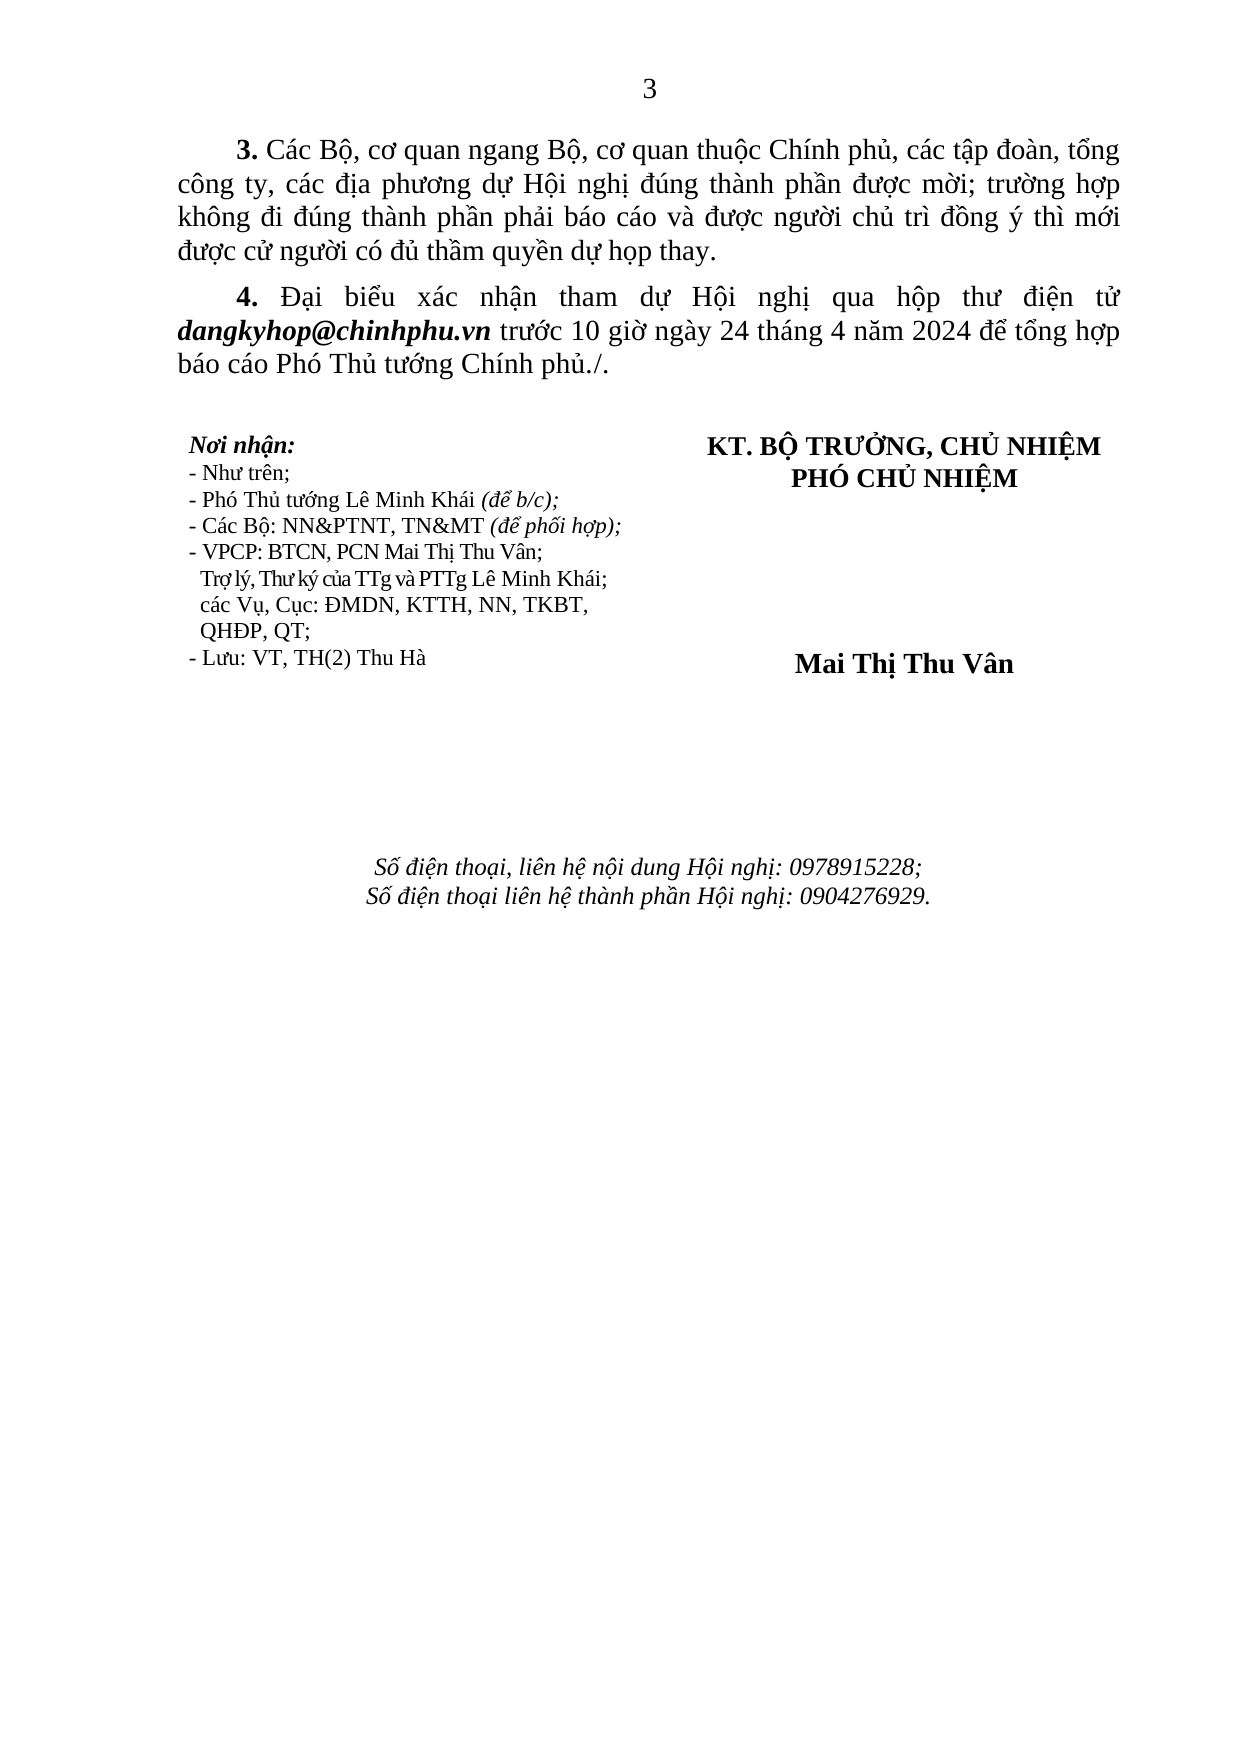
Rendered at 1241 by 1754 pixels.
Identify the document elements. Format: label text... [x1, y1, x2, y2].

text Số điện thoại, liên hệ nội dung Hội nghị: 0978915228; [177, 852, 1122, 881]
table_header Nơi nhận: - Như trên; - Phó Thủ tướng Lê Minh Khái (để b/c); - Các Bộ: NN&PTNT, TN&MT (để phối hợp); - VPCP: BTCN, PCN Mai Thị Thu Vân; Trợ lý, Thư ký của TTg và PTTg Lê Minh Khái; các Vụ, Cục: ĐMDN, KTTH, NN, TKBT, QHĐP, QT; - Lưu: VT, TH(2) Thu Hà [177, 431, 683, 679]
text 3. Các Bộ, cơ quan ngang Bộ, cơ quan thuộc Chính phủ, các tập đoàn, tổng công ty, các địa phương dự Hội nghị đúng thành phần được mời; trường hợp không đi đúng thành phần phải báo cáo và được người chủ trì đồng ý thì mới được cử người có đủ thầm quyền dự họp thay. [177, 132, 1122, 267]
table_header KT. BỘ TRƯỞNG, CHỦ NHIỆM PHÓ CHỦ NHIỆM [daky] Mai Thị Thu Vân [683, 431, 1126, 679]
text Số điện thoại liên hệ thành phần Hội nghị: 0904276929. [177, 881, 1122, 909]
text 4. Đại biểu xác nhận tham dự Hội nghị qua hộp thư điện tử dangkyhop@chinhphu.vn trước 10 giờ ngày 24 tháng 4 năm 2024 để tổng hợp báo cáo Phó Thủ tướng Chính phủ./. [177, 279, 1122, 380]
